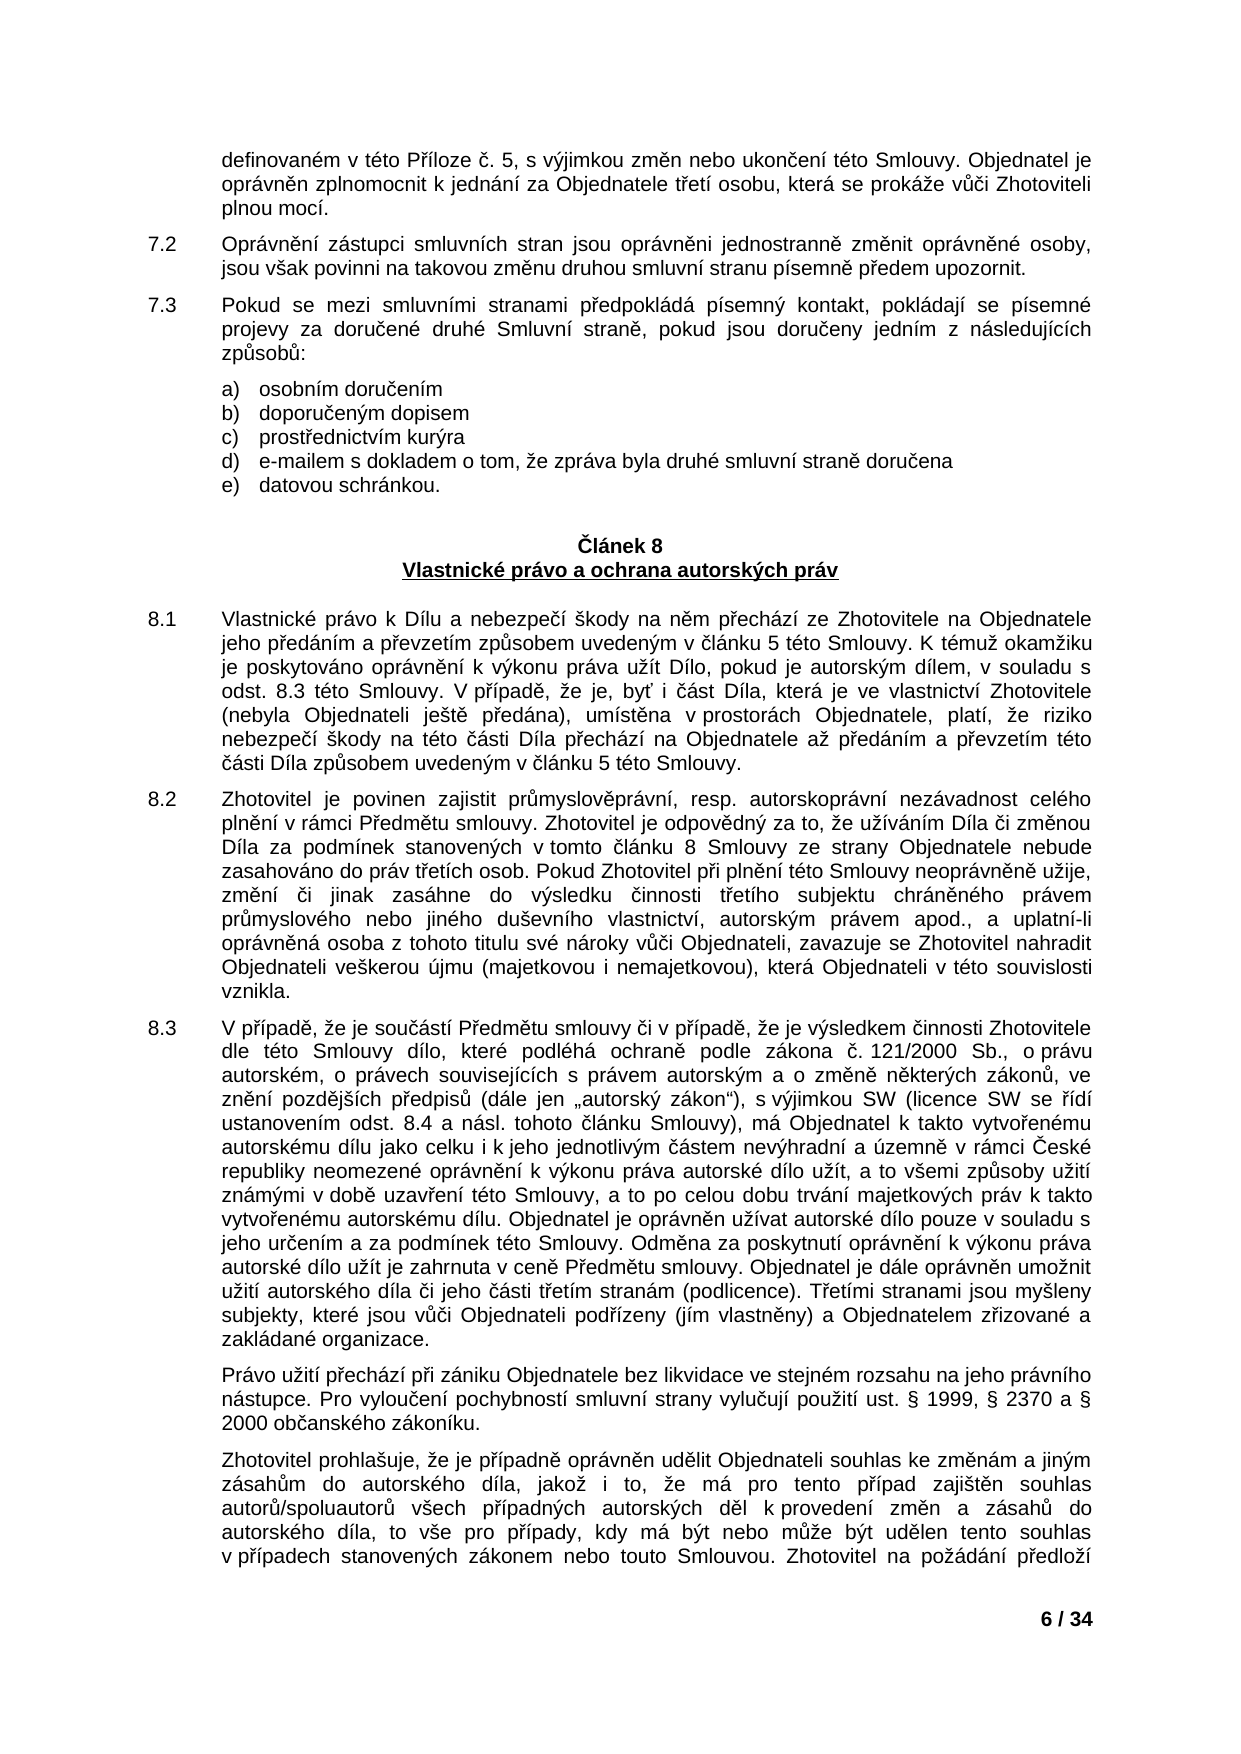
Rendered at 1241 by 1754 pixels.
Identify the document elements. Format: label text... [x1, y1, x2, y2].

text 8.3 V případě, že je součástí Předmětu smlouvy či v případě, že je výsledkem činnosti Zhotovitele dle této Smlouvy dílo, které podléhá ochraně podle zákona č. 121/2000 Sb., o právu autorském, o právech souvisejících s právem autorským a o změně některých zákonů, ve znění pozdějších předpisů (dále jen „autorský zákon“), s výjimkou SW (licence SW se řídí ustanovením odst. 8.4 a násl. tohoto článku Smlouvy), má Objednatel k takto vytvořenému autorskému dílu jako celku i k jeho jednotlivým částem nevýhradní a územně v rámci České republiky neomezené oprávnění k výkonu práva autorské dílo užít, a to všemi způsoby užití známými v době uzavření této Smlouvy, a to po celou dobu trvání majetkových práv k takto vytvořenému autorskému dílu. Objednatel je oprávněn užívat autorské dílo pouze v souladu s jeho určením a za podmínek této Smlouvy. Odměna za poskytnutí oprávnění k výkonu práva autorské dílo užít je zahrnuta v ceně Předmětu smlouvy. Objednatel je dále oprávněn umožnit užití autorského díla či jeho části třetím stranám (podlicence). Třetími stranami jsou myšleny subjekty, které jsou vůči Objednateli podřízeny (jím vlastněny) a Objednatelem zřizované a zakládané organizace. [148, 1015, 1093, 1351]
list prostřednictvím kurýra [221, 425, 1093, 449]
text Právo užití přechází při zániku Objednatele bez likvidace ve stejném rozsahu na jeho právního nástupce. Pro vyloučení pochybností smluvní strany vylučují použití ust. § 1999, § 2370 a § 2000 občanského zákoníku. [148, 1363, 1093, 1435]
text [148, 148, 1093, 219]
text 7.3 Pokud se mezi smluvními stranami předpokládá písemný kontakt, pokládají se písemné projevy za doručené druhé Smluvní straně, pokud jsou doručeny jedním z následujících způsobů: [148, 292, 1093, 364]
text Vlastnické právo a ochrana autorských práv [148, 558, 1093, 582]
list e-mailem s dokladem o tom, že zpráva byla druhé smluvní straně doručena [221, 449, 1093, 473]
text 8.2 Zhotovitel je povinen zajistit průmyslověprávní, resp. autorskoprávní nezávadnost celého plnění v rámci Předmětu smlouvy. Zhotovitel je odpovědný za to, že užíváním Díla či změnou Díla za podmínek stanovených v tomto článku 8 Smlouvy ze strany Objednatele nebude zasahováno do práv třetích osob. Pokud Zhotovitel při plnění této Smlouvy neoprávněně užije, změní či jinak zasáhne do výsledku činnosti třetího subjektu chráněného právem průmyslového nebo jiného duševního vlastnictví, autorským právem apod., a uplatní-li oprávněná osoba z tohoto titulu své nároky vůči Objednateli, zavazuje se Zhotovitel nahradit Objednateli veškerou újmu (majetkovou i nemajetkovou), která Objednateli v této souvislosti vznikla. [148, 787, 1093, 1003]
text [148, 1448, 1093, 1567]
text Článek 8 [148, 534, 1093, 558]
list datovou schránkou. [221, 473, 1093, 497]
list osobním doručením [221, 377, 1093, 401]
list doporučeným dopisem [221, 401, 1093, 425]
text 7.2 Oprávnění zástupci smluvních stran jsou oprávněni jednostranně změnit oprávněné osoby, jsou však povinni na takovou změnu druhou smluvní stranu písemně předem upozornit. [148, 232, 1093, 280]
text 8.1 Vlastnické právo k Dílu a nebezpečí škody na něm přechází ze Zhotovitele na Objednatele jeho předáním a převzetím způsobem uvedeným v článku 5 této Smlouvy. K témuž okamžiku je poskytováno oprávnění k výkonu práva užít Dílo, pokud je autorským dílem, v souladu s odst. 8.3 této Smlouvy. V případě, že je, byť i část Díla, která je ve vlastnictví Zhotovitele (nebyla Objednateli ještě předána), umístěna v prostorách Objednatele, platí, že riziko nebezpečí škody na této části Díla přechází na Objednatele až předáním a převzetím této části Díla způsobem uvedeným v článku 5 této Smlouvy. [148, 607, 1093, 775]
